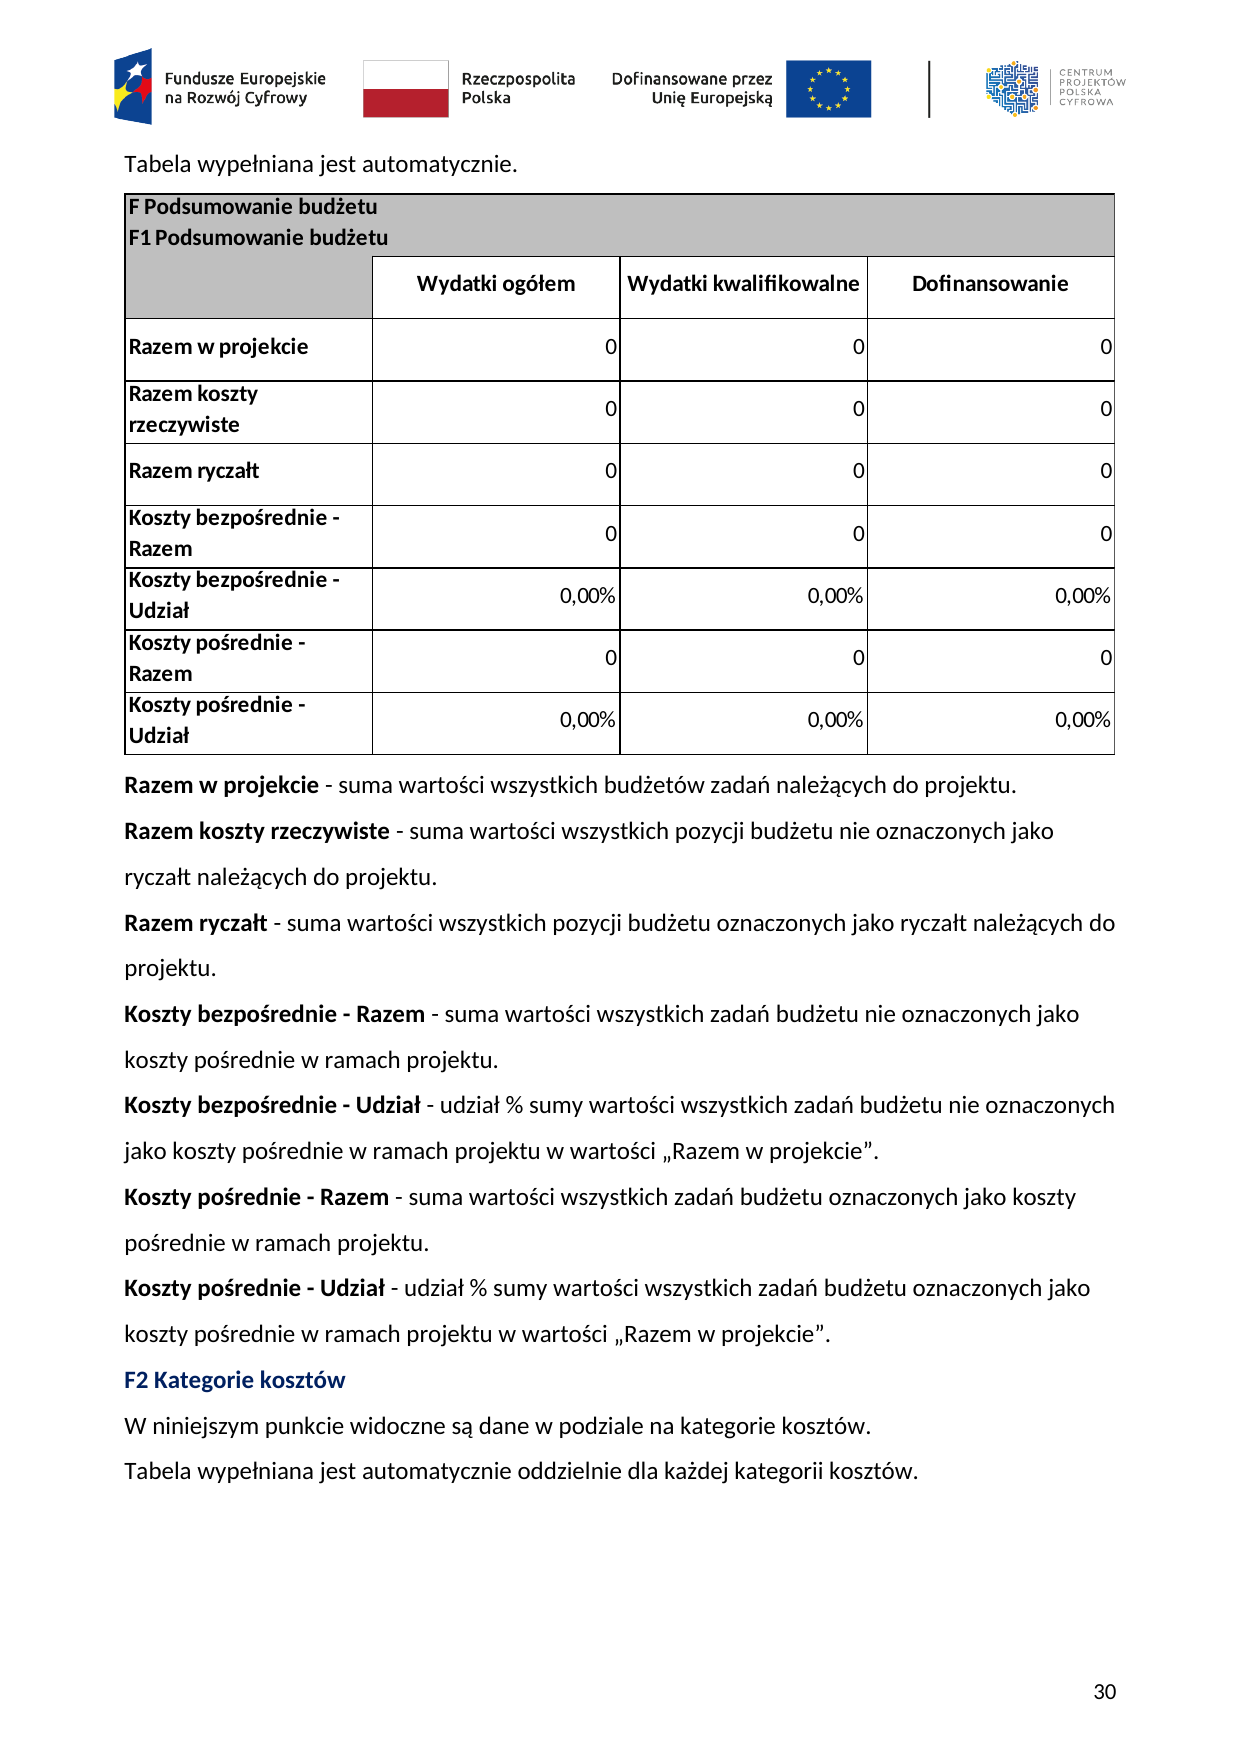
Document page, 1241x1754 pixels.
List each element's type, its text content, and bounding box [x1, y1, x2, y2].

text Tabela wypełniana jest automatycznie oddzielnie dla każdej kategorii kosztów. [124, 1456, 1116, 1486]
text F2 Kategorie kosztów [124, 1364, 1116, 1394]
text W niniejszym punkcie widoczne są dane w podziale na kategorie kosztów. [124, 1410, 1116, 1440]
text Tabela wypełniana jest automatycznie. [124, 148, 1116, 178]
text Razem w projekcie - suma wartości wszystkich budżetów zadań należących do projektu. [124, 769, 1116, 800]
picture [114, 48, 1126, 125]
text Razem koszty rzeczywiste - suma wartości wszystkich pozycji budżetu nie oznaczonych jako ryczałt należących do projektu. [124, 815, 1116, 892]
text Koszty pośrednie - Razem - suma wartości wszystkich zadań budżetu oznaczonych jako koszty pośrednie w ramach projektu. [124, 1181, 1116, 1257]
text Koszty bezpośrednie - Udział - udział % sumy wartości wszystkich zadań budżetu nie oznaczonych jako koszty pośrednie w ramach projektu w wartości „Razem w projekcie”. [124, 1090, 1116, 1166]
text Razem ryczałt - suma wartości wszystkich pozycji budżetu oznaczonych jako ryczałt należących do projektu. [124, 907, 1116, 983]
text Koszty pośrednie - Udział - udział % sumy wartości wszystkich zadań budżetu oznaczonych jako koszty pośrednie w ramach projektu w wartości „Razem w projekcie”. [124, 1273, 1116, 1349]
text Koszty bezpośrednie - Razem - suma wartości wszystkich zadań budżetu nie oznaczonych jako koszty pośrednie w ramach projektu. [124, 998, 1116, 1074]
